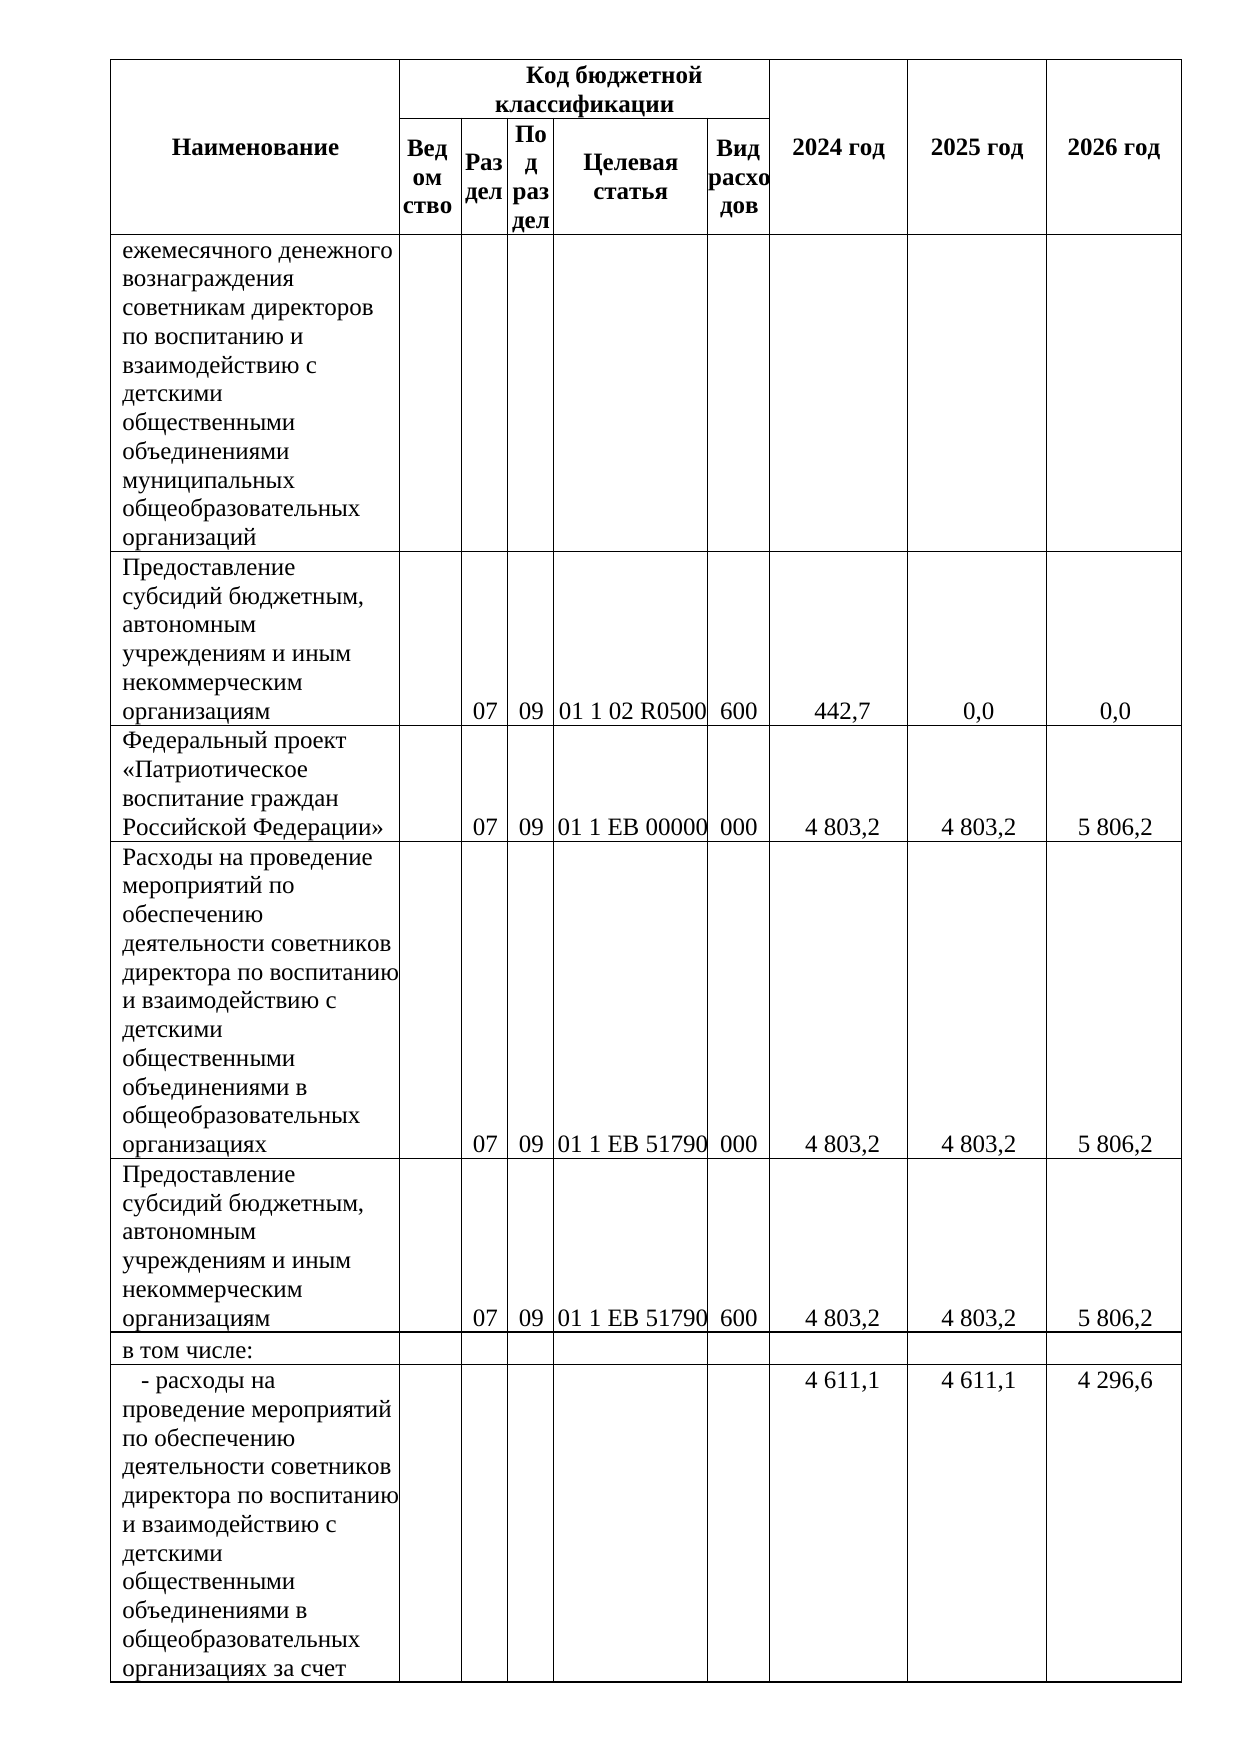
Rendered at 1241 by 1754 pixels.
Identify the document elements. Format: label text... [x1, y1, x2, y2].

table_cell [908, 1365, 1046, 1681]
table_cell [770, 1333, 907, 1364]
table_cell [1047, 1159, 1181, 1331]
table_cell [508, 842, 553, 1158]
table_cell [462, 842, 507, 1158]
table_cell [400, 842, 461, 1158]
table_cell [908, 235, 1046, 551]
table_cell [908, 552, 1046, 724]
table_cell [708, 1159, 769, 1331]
table_cell Вид расходов [708, 119, 769, 234]
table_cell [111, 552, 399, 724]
table_cell Ведом ство [400, 119, 461, 234]
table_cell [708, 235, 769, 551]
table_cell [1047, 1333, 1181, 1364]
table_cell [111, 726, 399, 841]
table_cell Под раз дел [508, 119, 553, 234]
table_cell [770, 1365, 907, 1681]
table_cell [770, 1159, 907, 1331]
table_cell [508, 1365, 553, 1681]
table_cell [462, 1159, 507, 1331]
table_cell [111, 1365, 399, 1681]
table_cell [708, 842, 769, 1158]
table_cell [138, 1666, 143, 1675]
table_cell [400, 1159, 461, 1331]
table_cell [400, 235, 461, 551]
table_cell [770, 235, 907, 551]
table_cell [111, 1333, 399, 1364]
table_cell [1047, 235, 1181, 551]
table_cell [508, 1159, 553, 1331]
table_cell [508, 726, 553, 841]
table_cell Целевая статья [554, 119, 707, 234]
table_header 2026 год [1047, 60, 1181, 234]
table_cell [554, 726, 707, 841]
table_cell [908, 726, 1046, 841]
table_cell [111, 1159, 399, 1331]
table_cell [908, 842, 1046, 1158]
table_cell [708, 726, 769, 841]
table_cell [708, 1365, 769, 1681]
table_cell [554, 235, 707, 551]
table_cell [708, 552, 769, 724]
table_header Наименование [111, 60, 399, 234]
table_header 2024 год [770, 60, 907, 234]
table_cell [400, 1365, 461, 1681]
table_cell Раз дел [462, 119, 507, 234]
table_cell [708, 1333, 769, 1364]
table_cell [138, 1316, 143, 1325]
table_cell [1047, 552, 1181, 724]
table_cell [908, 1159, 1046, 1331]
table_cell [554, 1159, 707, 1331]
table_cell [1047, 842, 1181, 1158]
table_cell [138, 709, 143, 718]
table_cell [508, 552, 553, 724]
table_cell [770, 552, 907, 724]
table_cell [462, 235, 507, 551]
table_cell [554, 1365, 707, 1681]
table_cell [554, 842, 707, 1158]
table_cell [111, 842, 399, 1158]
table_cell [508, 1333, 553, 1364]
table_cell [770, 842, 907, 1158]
table_header Код бюджетной классификации [400, 60, 769, 118]
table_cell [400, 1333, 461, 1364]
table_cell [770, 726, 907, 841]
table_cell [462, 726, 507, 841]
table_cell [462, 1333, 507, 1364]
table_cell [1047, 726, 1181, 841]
table_header 2025 год [908, 60, 1046, 234]
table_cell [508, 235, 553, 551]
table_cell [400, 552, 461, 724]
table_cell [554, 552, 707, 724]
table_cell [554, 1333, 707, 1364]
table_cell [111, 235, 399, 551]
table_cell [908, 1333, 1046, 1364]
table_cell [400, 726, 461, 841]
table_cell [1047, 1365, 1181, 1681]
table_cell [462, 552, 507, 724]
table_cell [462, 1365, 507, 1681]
